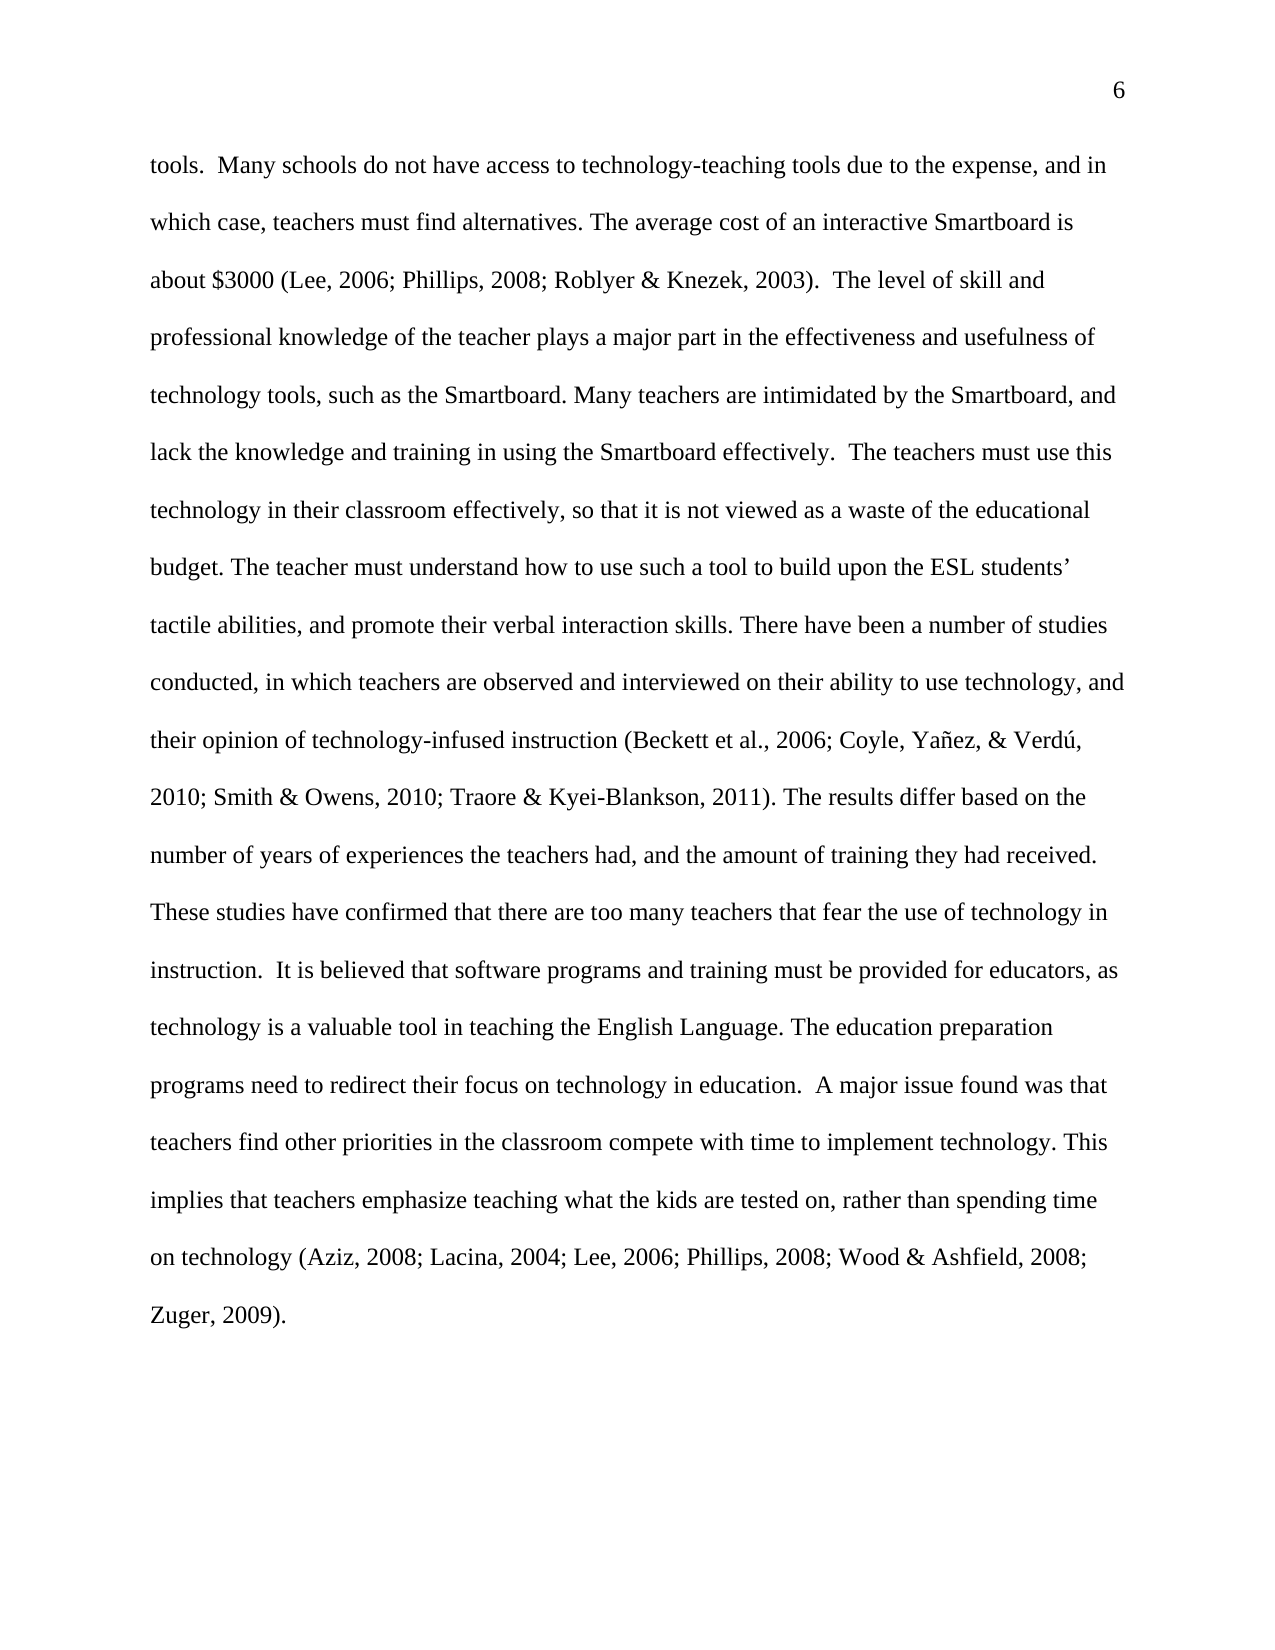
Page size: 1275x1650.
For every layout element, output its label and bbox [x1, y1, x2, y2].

text [150, 150, 1125, 1329]
